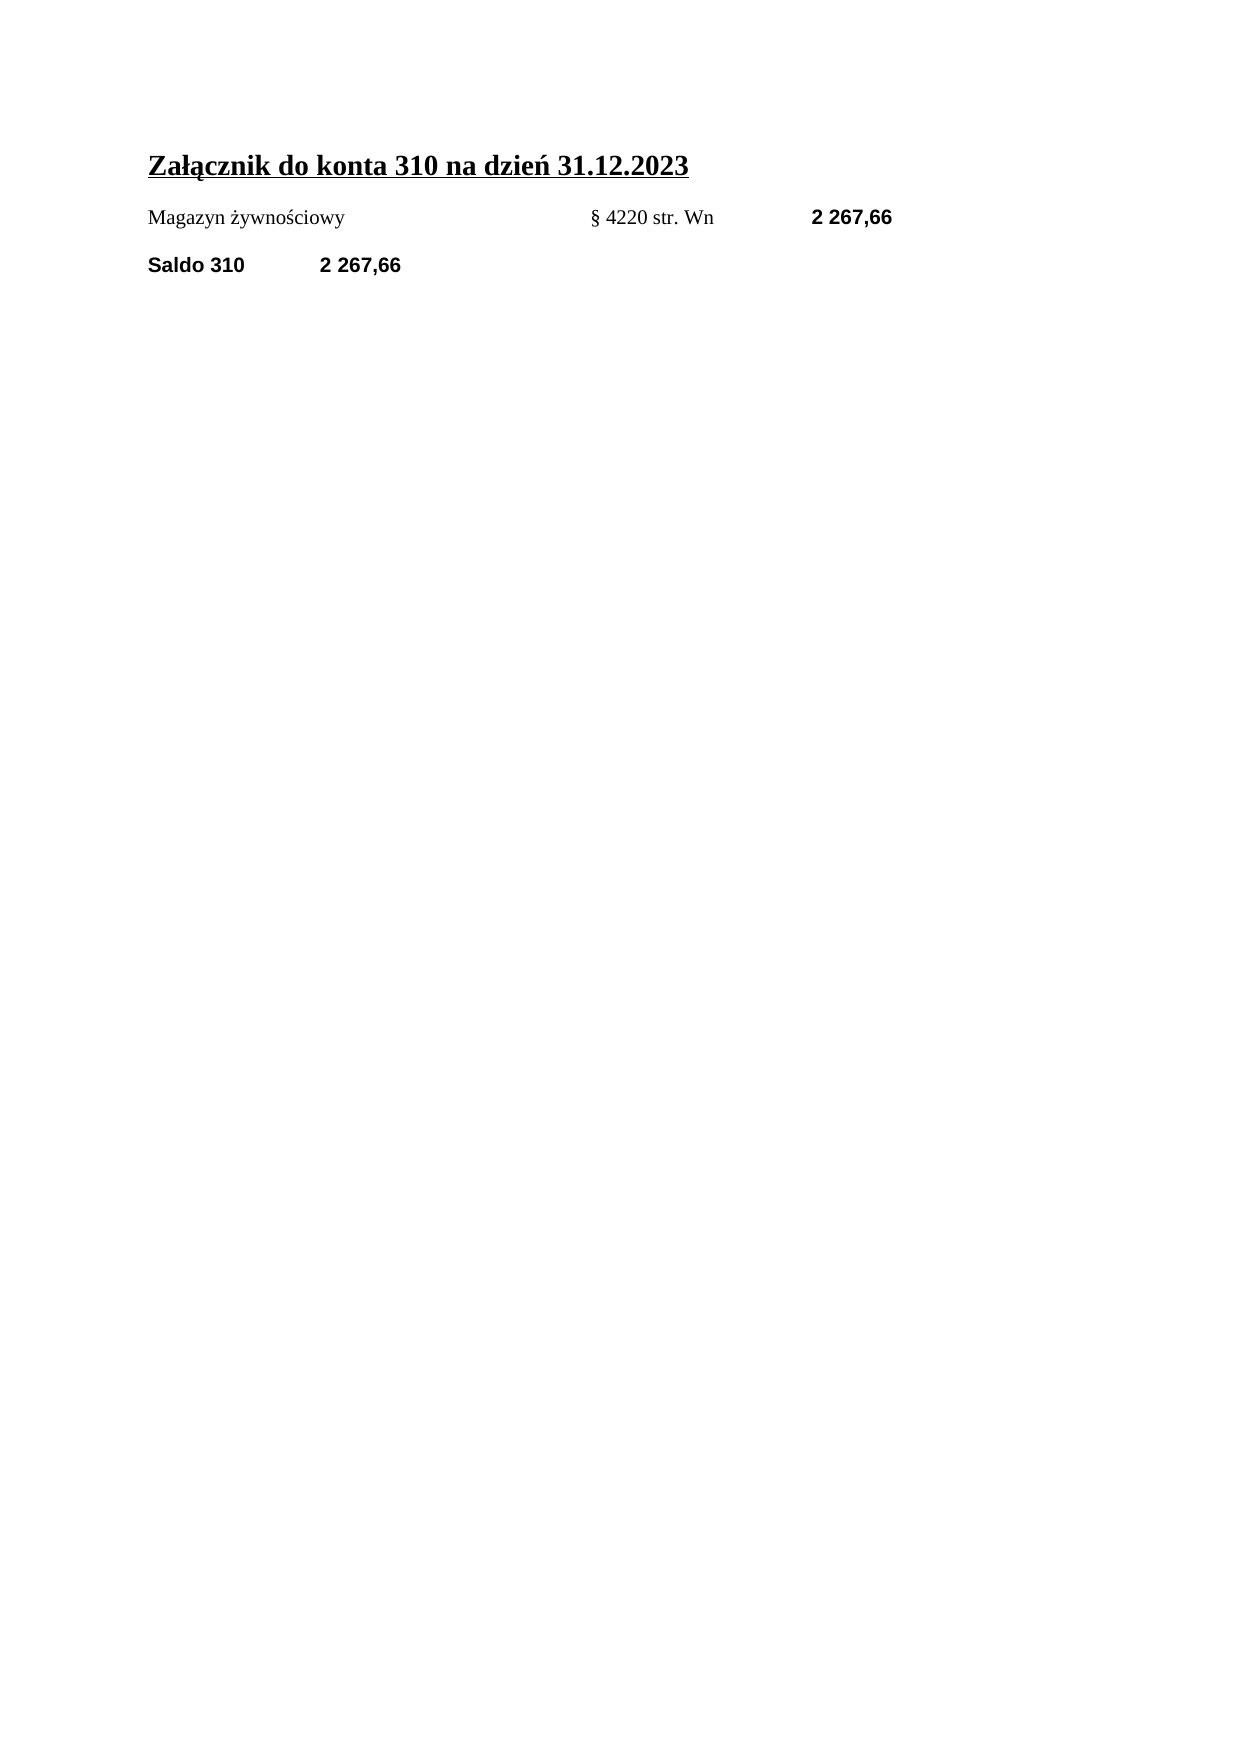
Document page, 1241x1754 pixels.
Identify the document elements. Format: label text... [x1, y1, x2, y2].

subtitle Załącznik do konta 310 na dzień 31.12.2023 [148, 148, 1093, 181]
text Saldo 310 2 267,66 [148, 253, 1093, 277]
text Magazyn żywnościowy § 4220 str. Wn 2 267,66 [148, 205, 1093, 229]
